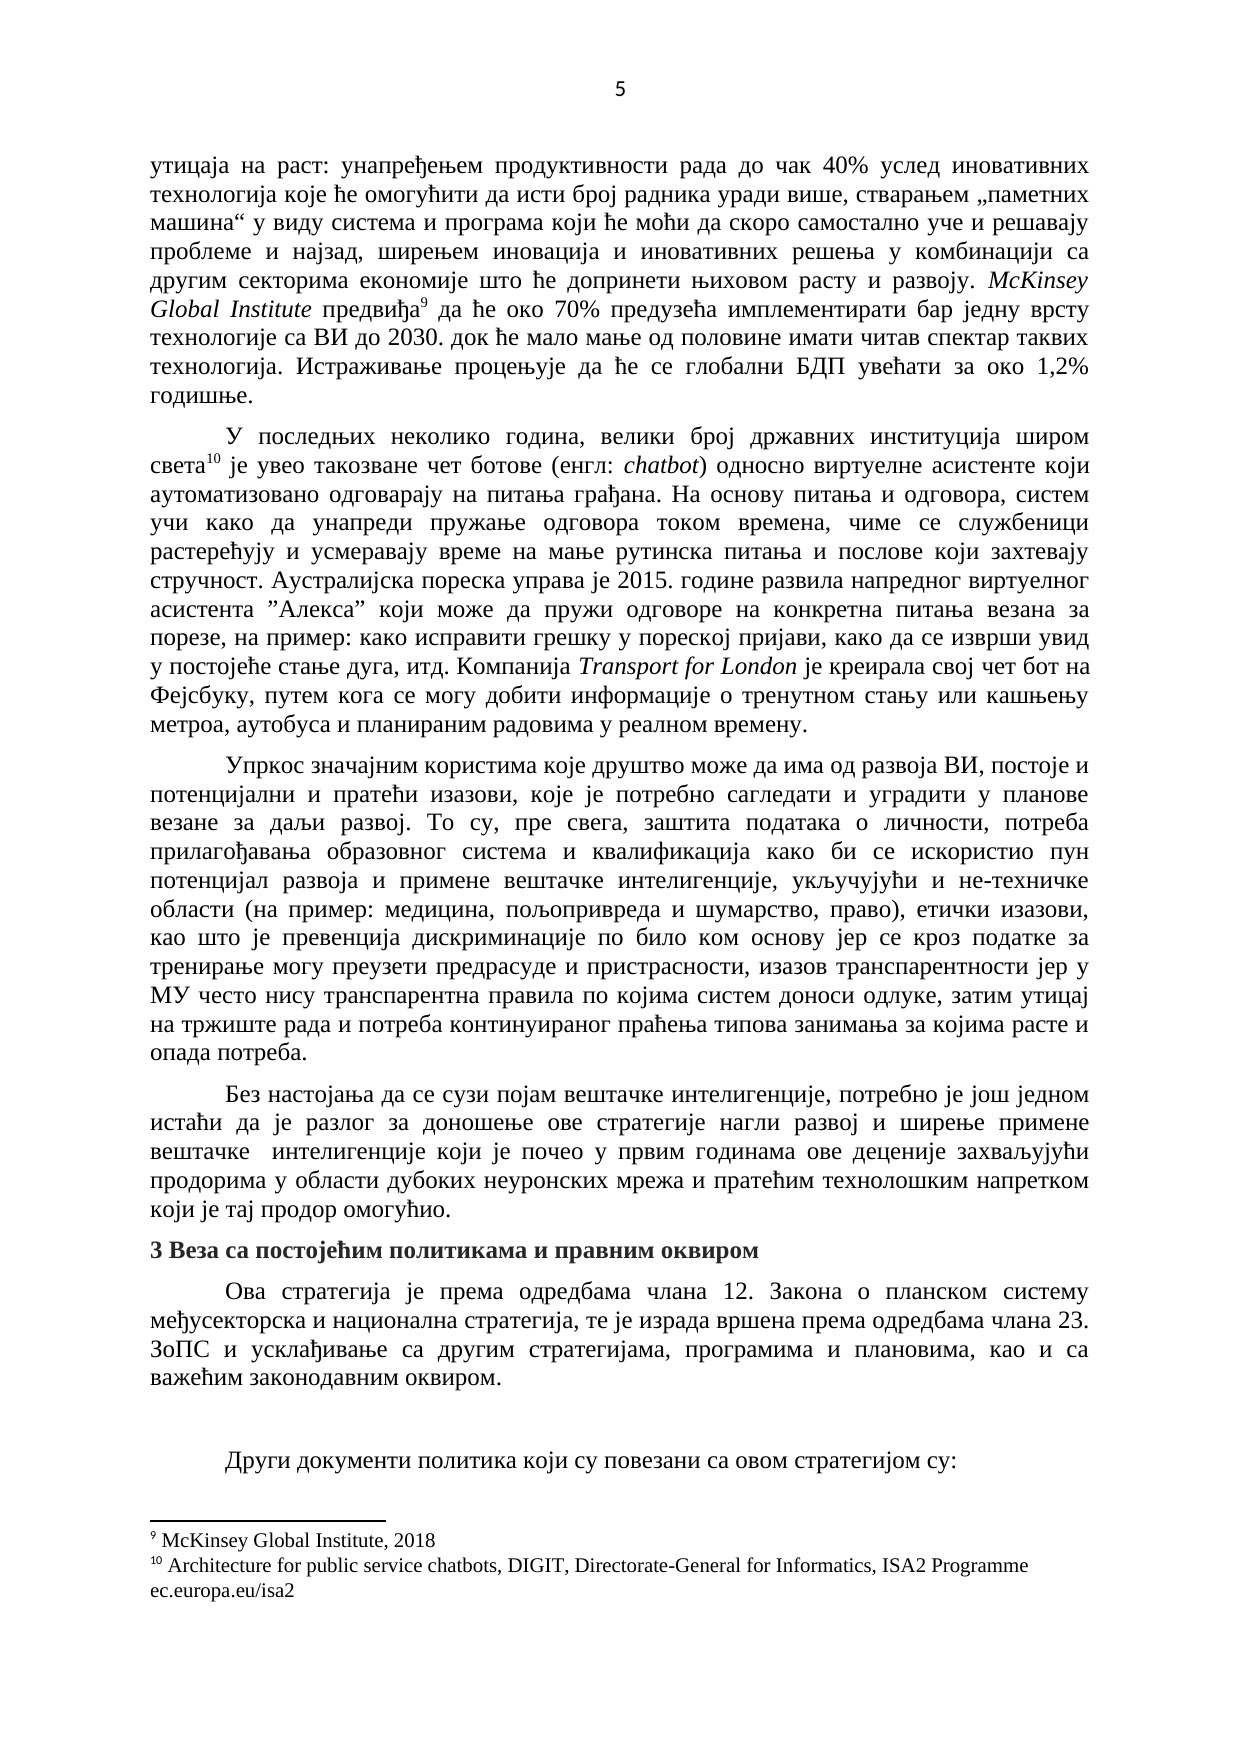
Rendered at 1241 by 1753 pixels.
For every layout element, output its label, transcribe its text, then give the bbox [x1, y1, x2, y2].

text Без настојања да се сузи појам вештачке интелигенције, потребно је још једном истаћи да је разлог за доношење ове стратегије нагли развој и ширење примене вештачке интелигенције који је почео у првим годинама ове деценије захваљујући продорима у области дубоких неуронских мрежа и пратећим технолошким напретком који је тај продор омогућио. [150, 1079, 1090, 1222]
subtitle Веза са постојећим политикама и правним оквиром [150, 1235, 1090, 1264]
text У последњих неколико година, велики број државних институција широм света је увео такозване чет ботове (енгл: chatbot) односно виртуелне асистенте који аутоматизовано одговарају на питања грађана. На основу питања и одговора, систем учи како да унапреди пружање одговора током времена, чиме се службеници растерећују и усмеравају време на мање рутинска питања и послове који захтевају стручност. Аустралијска пореска управа је 2015. године развила напредног виртуелног асистента ”Алекса” који може да пружи одговоре на конкретна питања везана за порезе, на пример: како исправити грешку у пореској пријави, како да се изврши увид у постојеће стање дуга, итд. Компанија Transport for London је креирала свој чет бот на Фејсбуку, путем кога се могу добити информације о тренутном стању или кашњењу метроа, аутобуса и планираним радовима у реалном времену. [150, 421, 1090, 737]
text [150, 150, 1090, 409]
text Упркос значајним користима које друштво може да има од развоја ВИ, постоје и потенцијални и пратећи изазови, које је потребно сагледати и уградити у планове везане за даљи развој. То су, пре свега, заштита података о личности, потреба прилагођавања образовног система и квалификација како би се искористио пун потенцијал развоја и примене вештачке интелигенције, укључујући и не-техничке области (на пример: медицина, пољопривреда и шумарство, право), етички изазови, као што је превенција дискриминације по било ком основу јер се кроз податке за тренирање могу преузети предрасуде и пристрасности, изазов транспарентности јер у МУ често нису транспарентна правила по којима систем доноси одлуке, затим утицај на тржиште рада и потреба континуираног праћења типова занимања за којима расте и опада потреба. [150, 750, 1090, 1066]
text Ова стратегија је према одредбама члана 12. Закона о планском систему међусекторска и национална стратегија, те је израда вршена према одредбама члана 23. ЗоПС и усклађивање са другим стратегијама, програмима и плановима, као и са важећим законодавним оквиром. [150, 1276, 1090, 1391]
text Други документи политика који су повезани са овом стратегијом су: [150, 1445, 1090, 1474]
